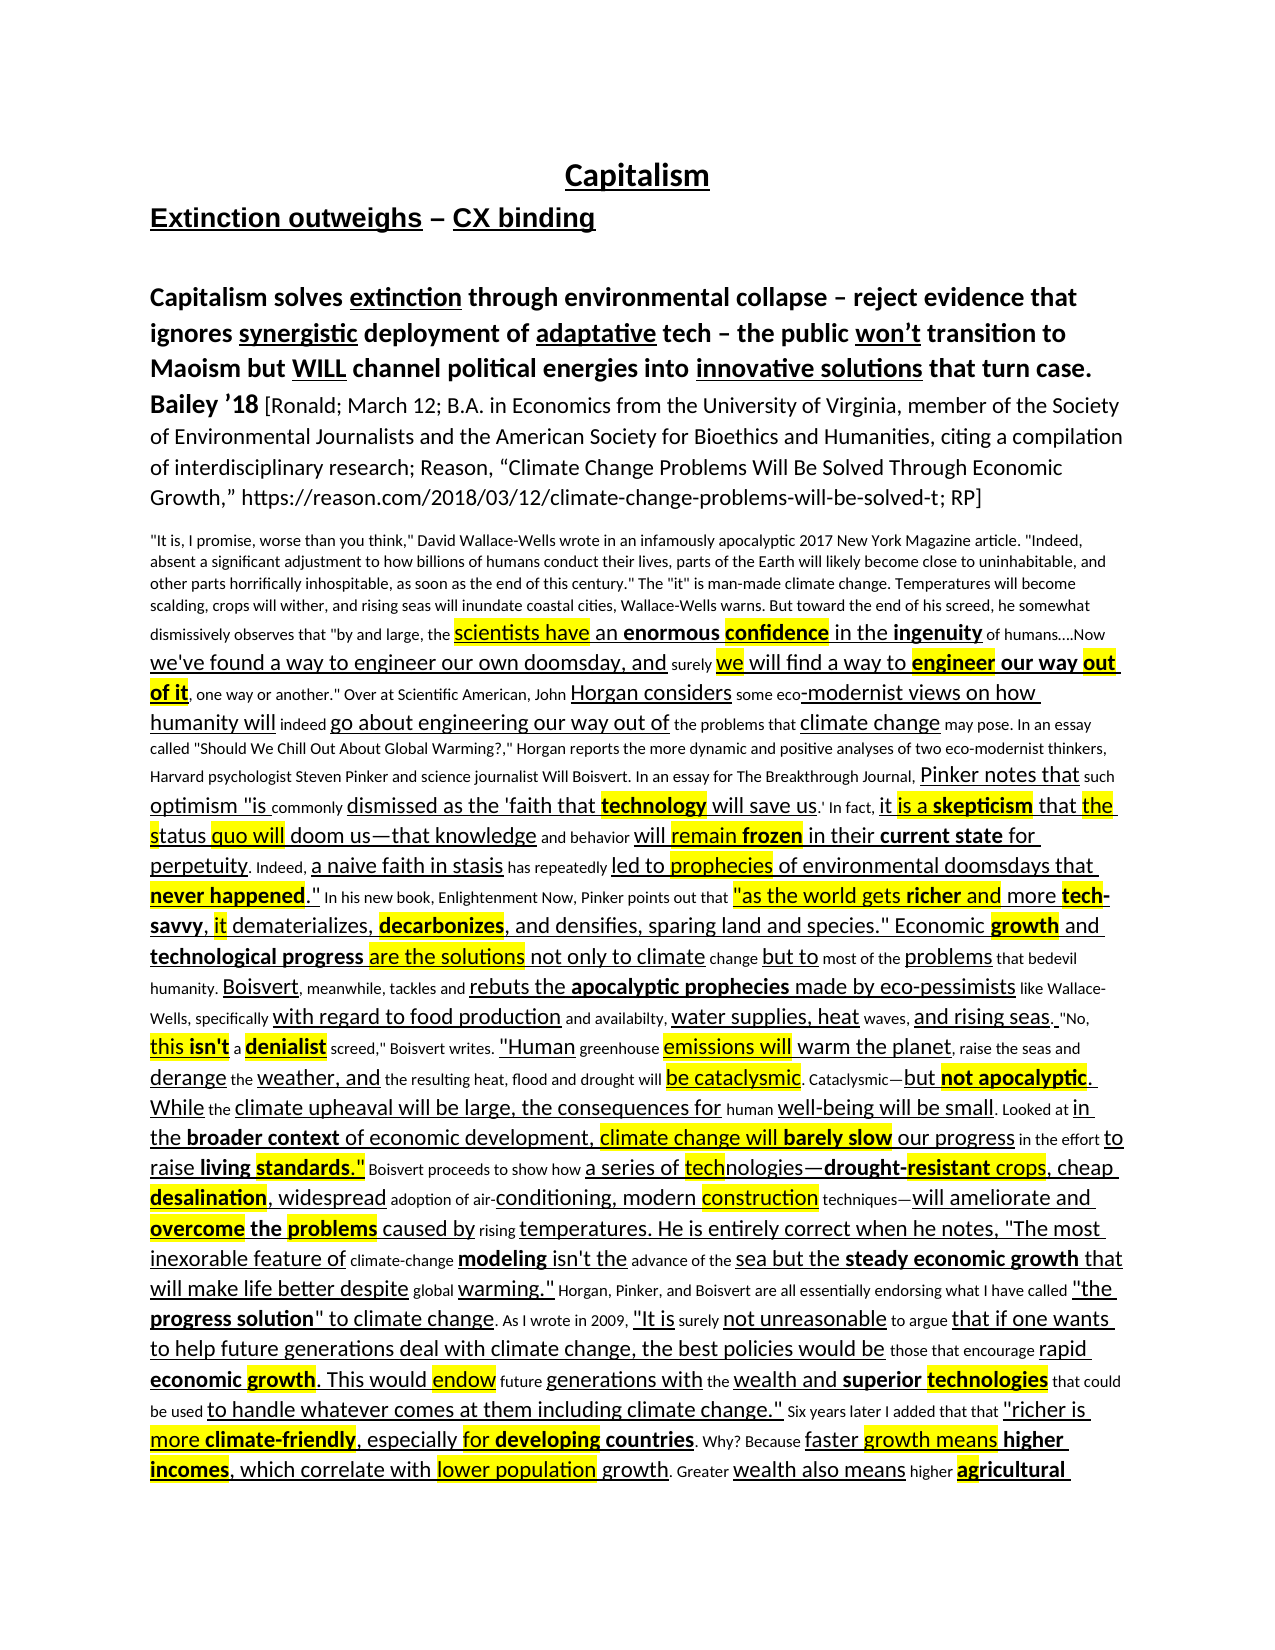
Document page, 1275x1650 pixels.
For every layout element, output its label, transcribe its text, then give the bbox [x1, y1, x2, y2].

text Bailey ’18 [Ronald; March 12; B.A. in Economics from the University of Virginia, member of the Society of Environmental Journalists and the American Society for Bioethics and Humanities, citing a compilation of interdisciplinary research; Reason, “Climate Change Problems Will Be Solved Through Economic Growth,” https://reason.com/2018/03/12/climate-change-problems-will-be-solved-t; RP] [150, 387, 1125, 511]
subtitle Capitalism solves extinction through environmental collapse – reject evidence that ignores synergistic deployment of adaptative tech – the public won’t transition to Maoism but WILL channel political energies into innovative solutions that turn case. [150, 280, 1125, 385]
subtitle Extinction outweighs – CX binding [150, 202, 1125, 233]
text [150, 530, 1125, 1483]
subtitle Capitalism [150, 154, 1125, 195]
